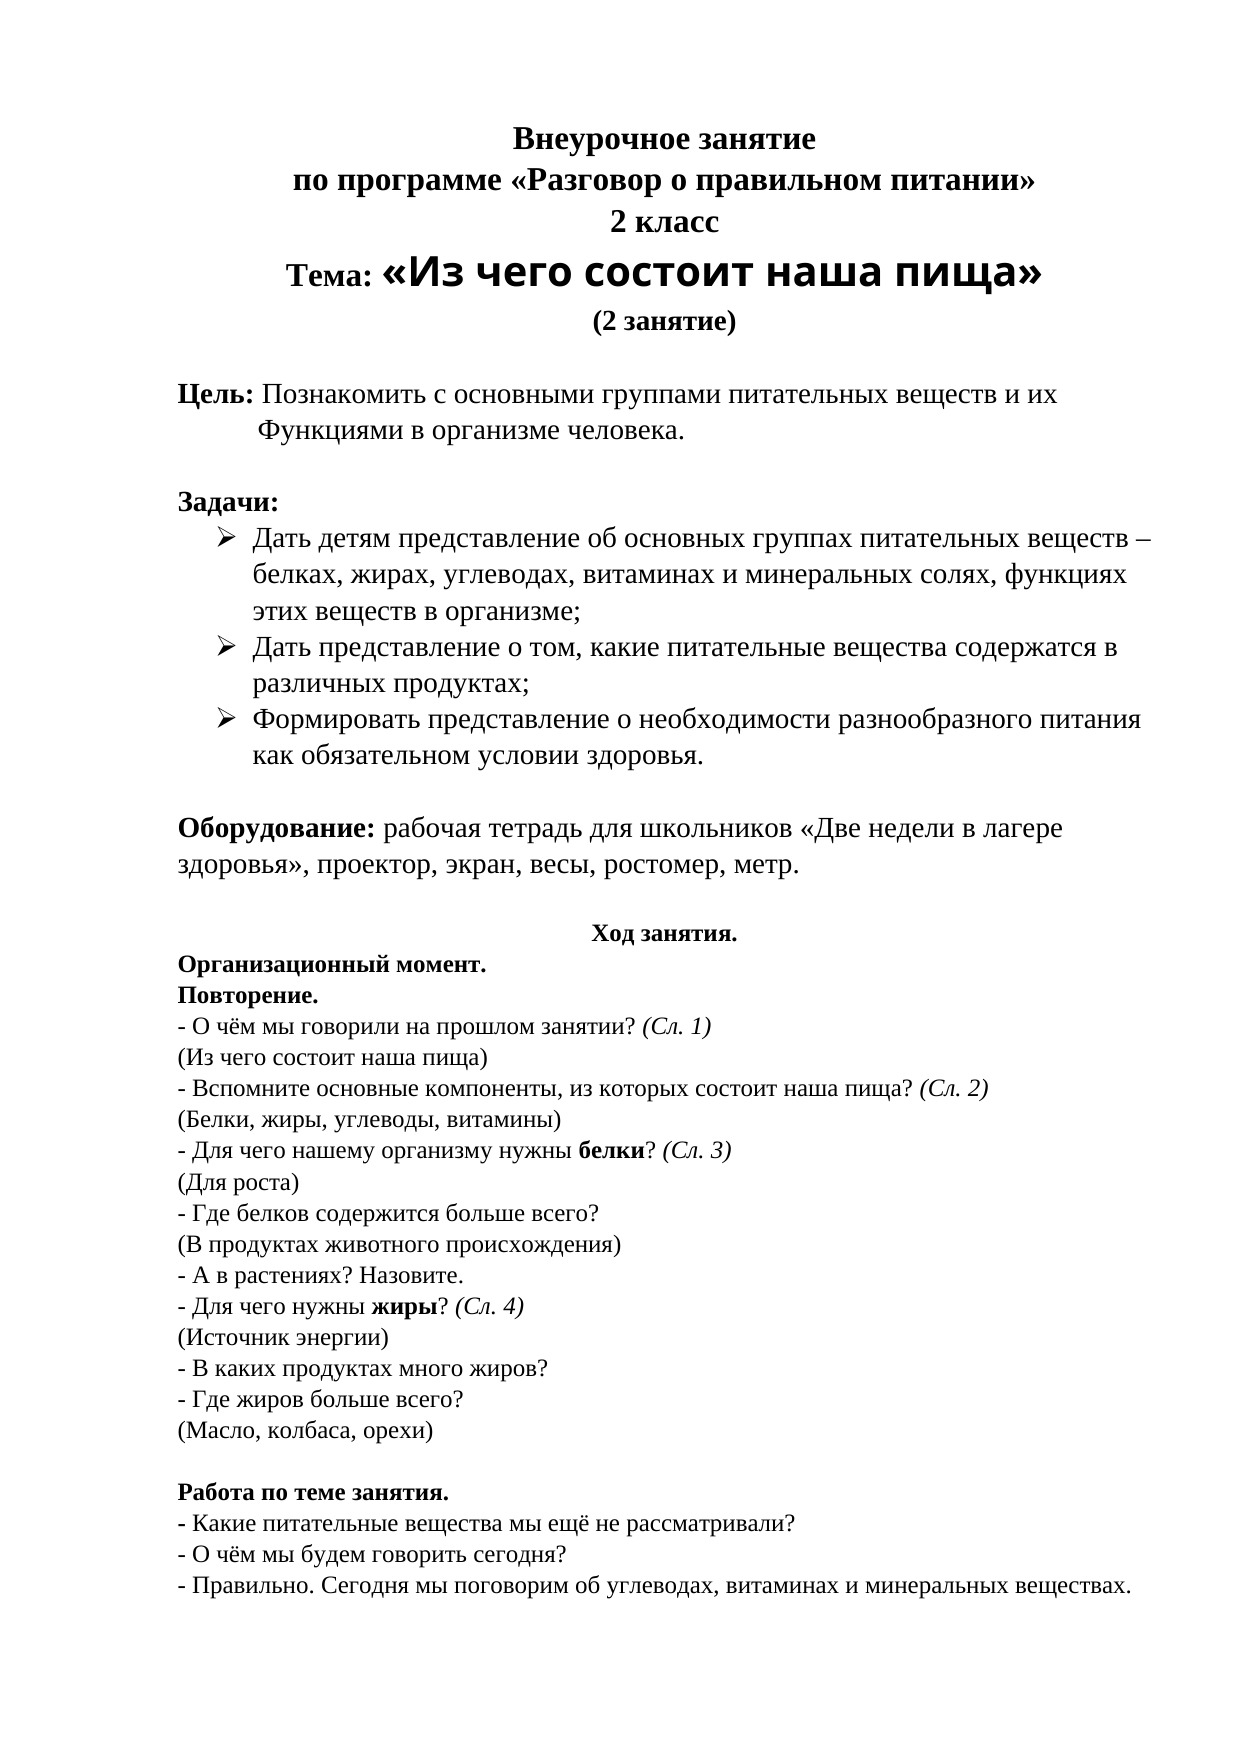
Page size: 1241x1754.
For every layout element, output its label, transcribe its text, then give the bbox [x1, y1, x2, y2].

text - Для чего нужны жиры? (Сл. 4) [177, 1291, 1152, 1319]
list Формировать представление о необходимости разнообразного питания как обязательном условии здоровья. [215, 701, 1152, 771]
text 2 класс [177, 201, 1152, 239]
text Цель: Познакомить с основными группами питательных веществ и их [177, 376, 1152, 409]
text (Для роста) [177, 1167, 1152, 1195]
text Повторение. [177, 980, 1152, 1009]
text - О чём мы говорили на прошлом занятии? (Сл. 1) [177, 1011, 1152, 1040]
text (Источник энергии) [177, 1322, 1152, 1351]
text Работа по теме занятия. [177, 1477, 1152, 1506]
text - Где белков содержится больше всего? [177, 1198, 1152, 1226]
text по программе «Разговор о правильном питании» [177, 159, 1152, 198]
text Организационный момент. [177, 949, 1152, 978]
text (Белки, жиры, углеводы, витамины) [177, 1104, 1152, 1133]
text - Какие питательные вещества мы ещё не рассматривали? [177, 1508, 1152, 1537]
text Внеурочное занятие [177, 118, 1152, 156]
text (Масло, колбаса, орехи) [177, 1415, 1152, 1444]
text Задачи: [177, 484, 1152, 518]
text Функциями в организме человека. [177, 412, 1152, 445]
text - В каких продуктах много жиров? [177, 1353, 1152, 1382]
text - О чём мы будем говорить сегодня? [177, 1539, 1152, 1568]
text - Правильно. Сегодня мы поговорим об углеводах, витаминах и минеральных веществах. [177, 1570, 1152, 1599]
text Ход занятия. [177, 918, 1152, 947]
text - Где жиров больше всего? [177, 1384, 1152, 1413]
text (2 занятие) [177, 303, 1152, 337]
text - Вспомните основные компоненты, из которых состоит наша пища? (Сл. 2) [177, 1073, 1152, 1102]
text Оборудование: рабочая тетрадь для школьников «Две недели в лагере здоровья», проектор, экран, весы, ростомер, метр. [177, 810, 1152, 879]
list Дать представление о том, какие питательные вещества содержатся в различных продуктах; [215, 629, 1152, 699]
list Дать детям представление об основных группах питательных веществ – белках, жирах, углеводах, витаминах и минеральных солях, функциях этих веществ в организме; [215, 520, 1152, 626]
text Тема: «Из чего состоит наша пища» [177, 242, 1152, 299]
text - Для чего нашему организму нужны белки? (Сл. 3) [177, 1136, 1152, 1164]
text (В продуктах животного происхождения) [177, 1229, 1152, 1257]
text (Из чего состоит наша пища) [177, 1042, 1152, 1071]
text - А в растениях? Назовите. [177, 1260, 1152, 1288]
